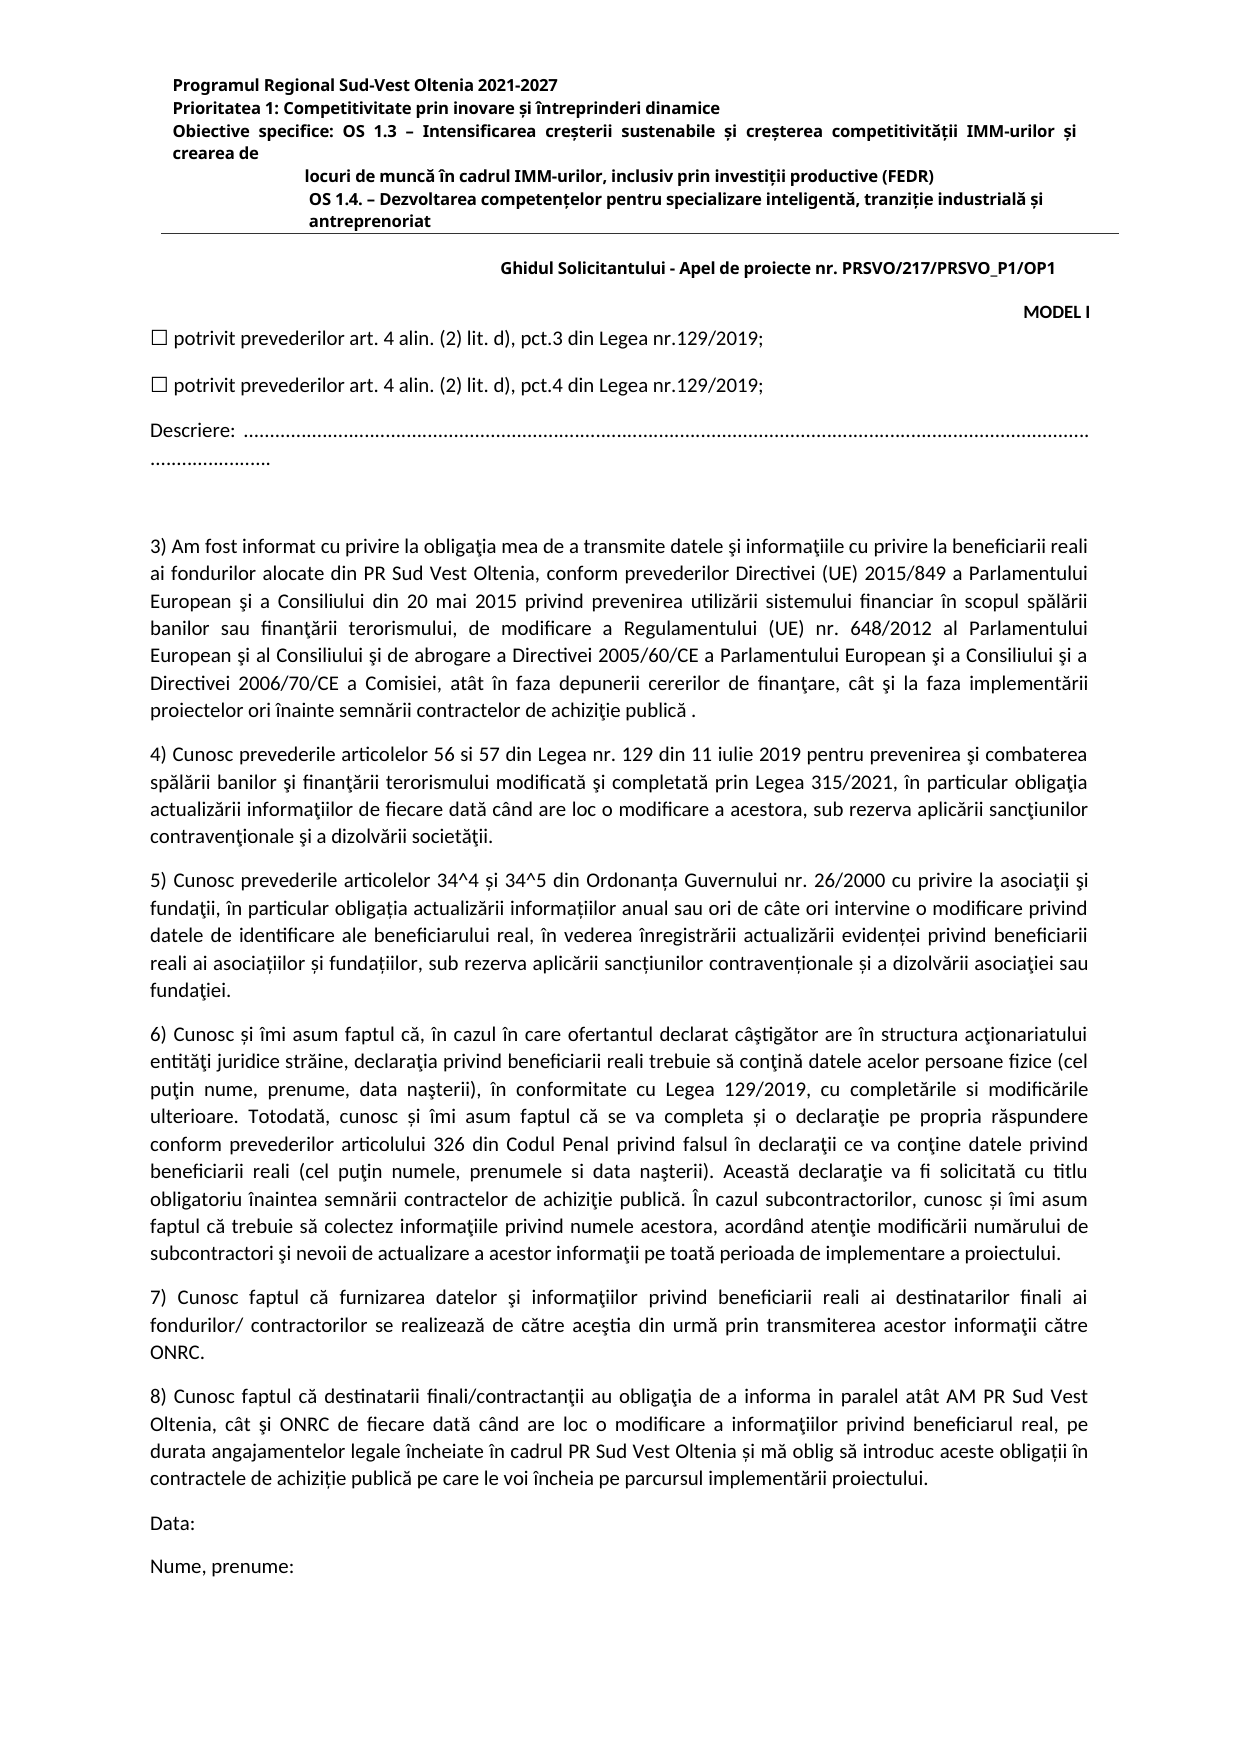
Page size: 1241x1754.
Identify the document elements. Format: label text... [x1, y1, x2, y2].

text 6) Cunosc și îmi asum faptul că, în cazul în care ofertantul declarat câştigător are în structura acţionariatului entităţi juridice străine, declaraţia privind beneficiarii reali trebuie să conţină datele acelor persoane fizice (cel puţin nume, prenume, data naşterii), în conformitate cu Legea 129/2019, cu completările si modificările ulterioare. Totodată, cunosc și îmi asum faptul că se va completa și o declaraţie pe propria răspundere conform prevederilor articolului 326 din Codul Penal privind falsul în declaraţii ce va conţine datele privind beneficiarii reali (cel puţin numele, prenumele si data naşterii). Această declaraţie va fi solicitată cu titlu obligatoriu înaintea semnării contractelor de achiziţie publică. În cazul subcontractorilor, cunosc și îmi asum faptul că trebuie să colectez informaţiile privind numele acestora, acordând atenţie modificării numărului de subcontractori şi nevoii de actualizare a acestor informaţii pe toată perioada de implementare a proiectului. [150, 1021, 1090, 1266]
text ☐ potrivit prevederilor art. 4 alin. (2) lit. d), pct.3 din Legea nr.129/2019; [150, 323, 1090, 351]
text 4) Cunosc prevederile articolelor 56 si 57 din Legea nr. 129 din 11 iulie 2019 pentru prevenirea şi combaterea spălării banilor şi finanţării terorismului modificată şi completată prin Legea 315/2021, în particular obligaţia actualizării informaţiilor de fiecare dată când are loc o modificare a acestora, sub rezerva aplicării sancţiunilor contravenţionale şi a dizolvării societăţii. [150, 741, 1090, 849]
text 5) Cunosc prevederile articolelor 34^4 și 34^5 din Ordonanța Guvernului nr. 26/2000 cu privire la asociaţii şi fundaţii, în particular obligația actualizării informațiilor anual sau ori de câte ori intervine o modificare privind datele de identificare ale beneficiarului real, în vederea înregistrării actualizării evidenței privind beneficiarii reali ai asociațiilor și fundațiilor, sub rezerva aplicării sancțiunilor contravenționale și a dizolvării asociaţiei sau fundaţiei. [150, 868, 1090, 1003]
text Descriere: ........................................................................................................................................................................................ [150, 417, 1090, 470]
text Data: [150, 1510, 1090, 1535]
text Nume, prenume: [150, 1554, 1090, 1579]
text 3) Am fost informat cu privire la obligaţia mea de a transmite datele şi informaţiile cu privire la beneficiarii reali ai fondurilor alocate din PR Sud Vest Oltenia, conform prevederilor Directivei (UE) 2015/849 a Parlamentului European şi a Consiliului din 20 mai 2015 privind prevenirea utilizării sistemului financiar în scopul spălării banilor sau finanţării terorismului, de modificare a Regulamentului (UE) nr. 648/2012 al Parlamentului European şi al Consiliului şi de abrogare a Directivei 2005/60/CE a Parlamentului European şi a Consiliului şi a Directivei 2006/70/CE a Comisiei, atât în faza depunerii cererilor de finanţare, cât şi la faza implementării proiectelor ori înainte semnării contractelor de achiziţie publică . [150, 533, 1090, 723]
text 8) Cunosc faptul că destinatarii finali/contractanţii au obligaţia de a informa in paralel atât AM PR Sud Vest Oltenia, cât şi ONRC de fiecare dată când are loc o modificare a informaţiilor privind beneficiarul real, pe durata angajamentelor legale încheiate în cadrul PR Sud Vest Oltenia și mă oblig să introduc aceste obligații în contractele de achiziție publică pe care le voi încheia pe parcursul implementării proiectului. [150, 1383, 1090, 1491]
text ☐ potrivit prevederilor art. 4 alin. (2) lit. d), pct.4 din Legea nr.129/2019; [150, 370, 1090, 399]
text 7) Cunosc faptul că furnizarea datelor şi informaţiilor privind beneficiarii reali ai destinatarilor finali ai fondurilor/ contractorilor se realizează de către aceştia din urmă prin transmiterea acestor informaţii către ONRC. [150, 1284, 1090, 1365]
